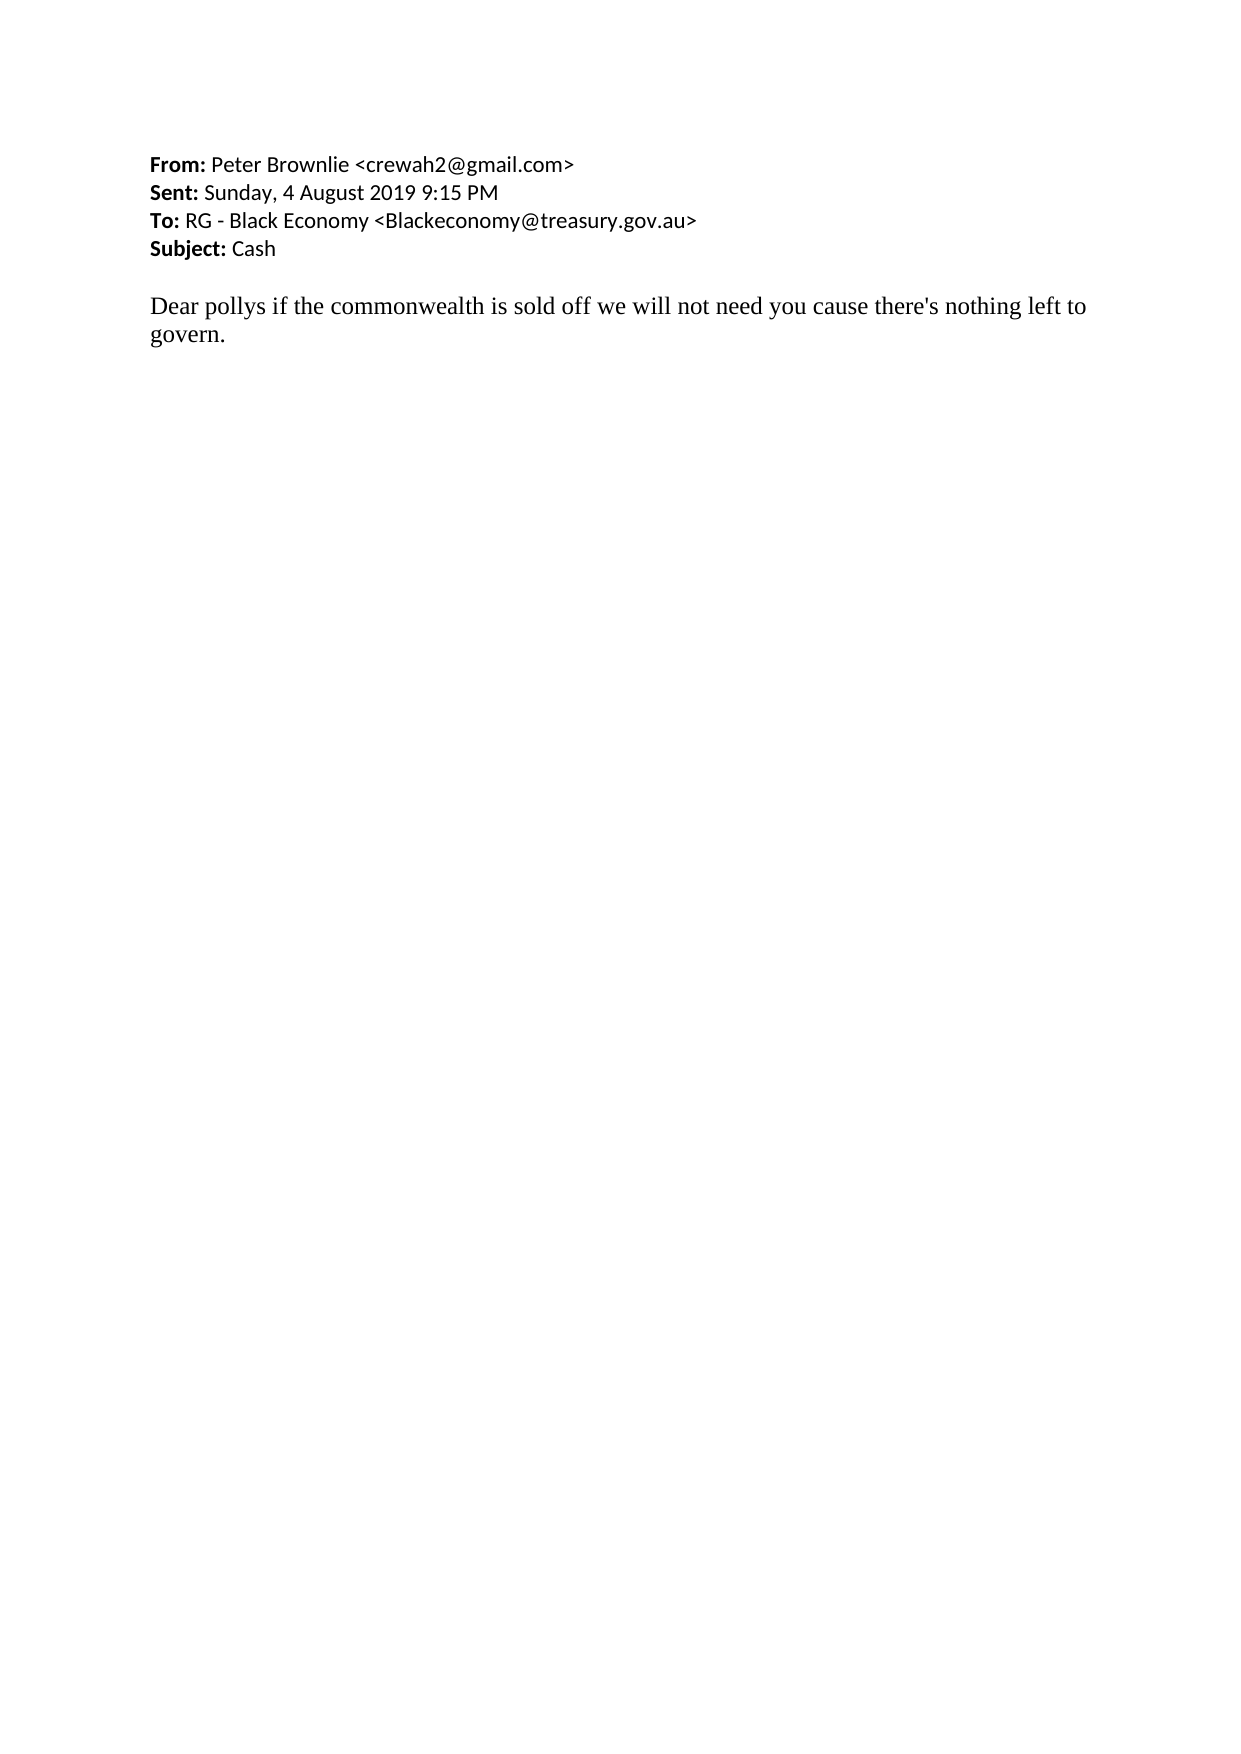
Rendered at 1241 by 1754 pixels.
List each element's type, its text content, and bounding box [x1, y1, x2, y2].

text From: Peter Brownlie <crewah2@gmail.com> Sent: Sunday, 4 August 2019 9:15 PM To: RG - Black Economy <Blackeconomy@treasury.gov.au> Subject: Cash [150, 150, 1090, 262]
text Dear pollys if the commonwealth is sold off we will not need you cause there's nothing left to govern. [150, 291, 1090, 348]
